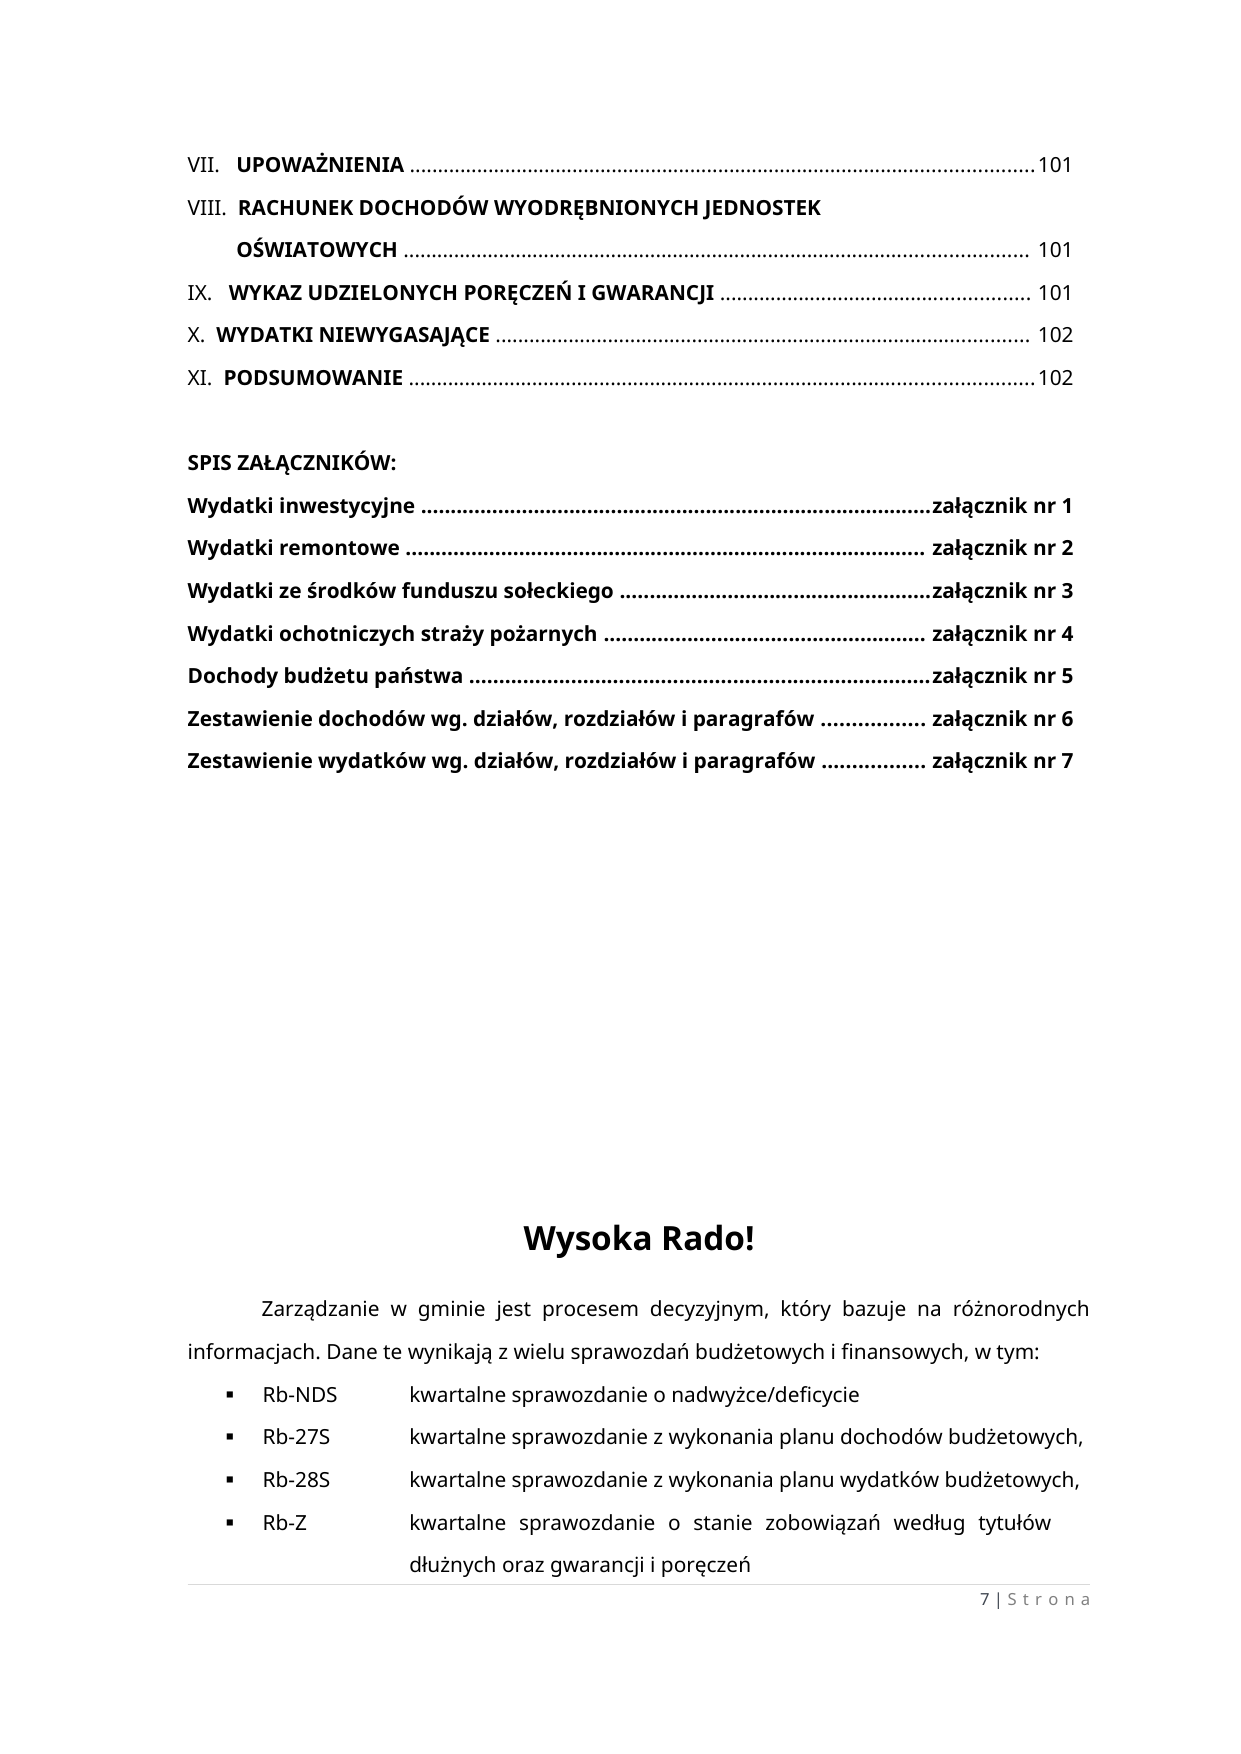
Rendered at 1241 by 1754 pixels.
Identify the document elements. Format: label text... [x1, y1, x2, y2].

text Zestawienie wydatków wg. działów, rozdziałów i paragrafów załącznik nr 7 [187, 746, 1090, 775]
text X. WYDATKI NIEWYGASAJĄCE 102 [187, 320, 1090, 349]
text Zestawienie dochodów wg. działów, rozdziałów i paragrafów załącznik nr 6 [187, 704, 1090, 732]
list Rb-NDS kwartalne sprawozdanie o nadwyżce/deficycie [225, 1380, 1090, 1408]
text VIII. RACHUNEK DOCHODÓW WYODRĘBNIONYCH JEDNOSTEK OŚWIATOWYCH 101 [187, 193, 1090, 264]
text Wydatki inwestycyjne załącznik nr 1 [187, 491, 1090, 519]
list Rb-Z kwartalne sprawozdanie o stanie zobowiązań według tytułów dłużnych oraz gwarancji i poręczeń [225, 1508, 1090, 1579]
list Rb-27S kwartalne sprawozdanie z wykonania planu dochodów budżetowych, [225, 1422, 1090, 1451]
text Wydatki ze środków funduszu sołeckiego załącznik nr 3 [187, 576, 1090, 604]
text Zarządzanie w gminie jest procesem decyzyjnym, który bazuje na różnorodnych informacjach. Dane te wynikają z wielu sprawozdań budżetowych i finansowych, w tym: [187, 1294, 1090, 1366]
text IX. WYKAZ UDZIELONYCH PORĘCZEŃ I GWARANCJI 101 [187, 278, 1090, 306]
text Wydatki ochotniczych straży pożarnych załącznik nr 4 [187, 619, 1090, 647]
text Wydatki remontowe załącznik nr 2 [187, 533, 1090, 562]
text VII. UPOWAŻNIENIA 101 [187, 150, 1090, 178]
text XI. PODSUMOWANIE 102 [187, 363, 1090, 391]
text SPIS ZAŁĄCZNIKÓW: [187, 448, 1090, 477]
list Rb-28S kwartalne sprawozdanie z wykonania planu wydatków budżetowych, [225, 1465, 1090, 1493]
text Wysoka Rado! [187, 1215, 1090, 1261]
text Dochody budżetu państwa załącznik nr 5 [187, 661, 1090, 690]
